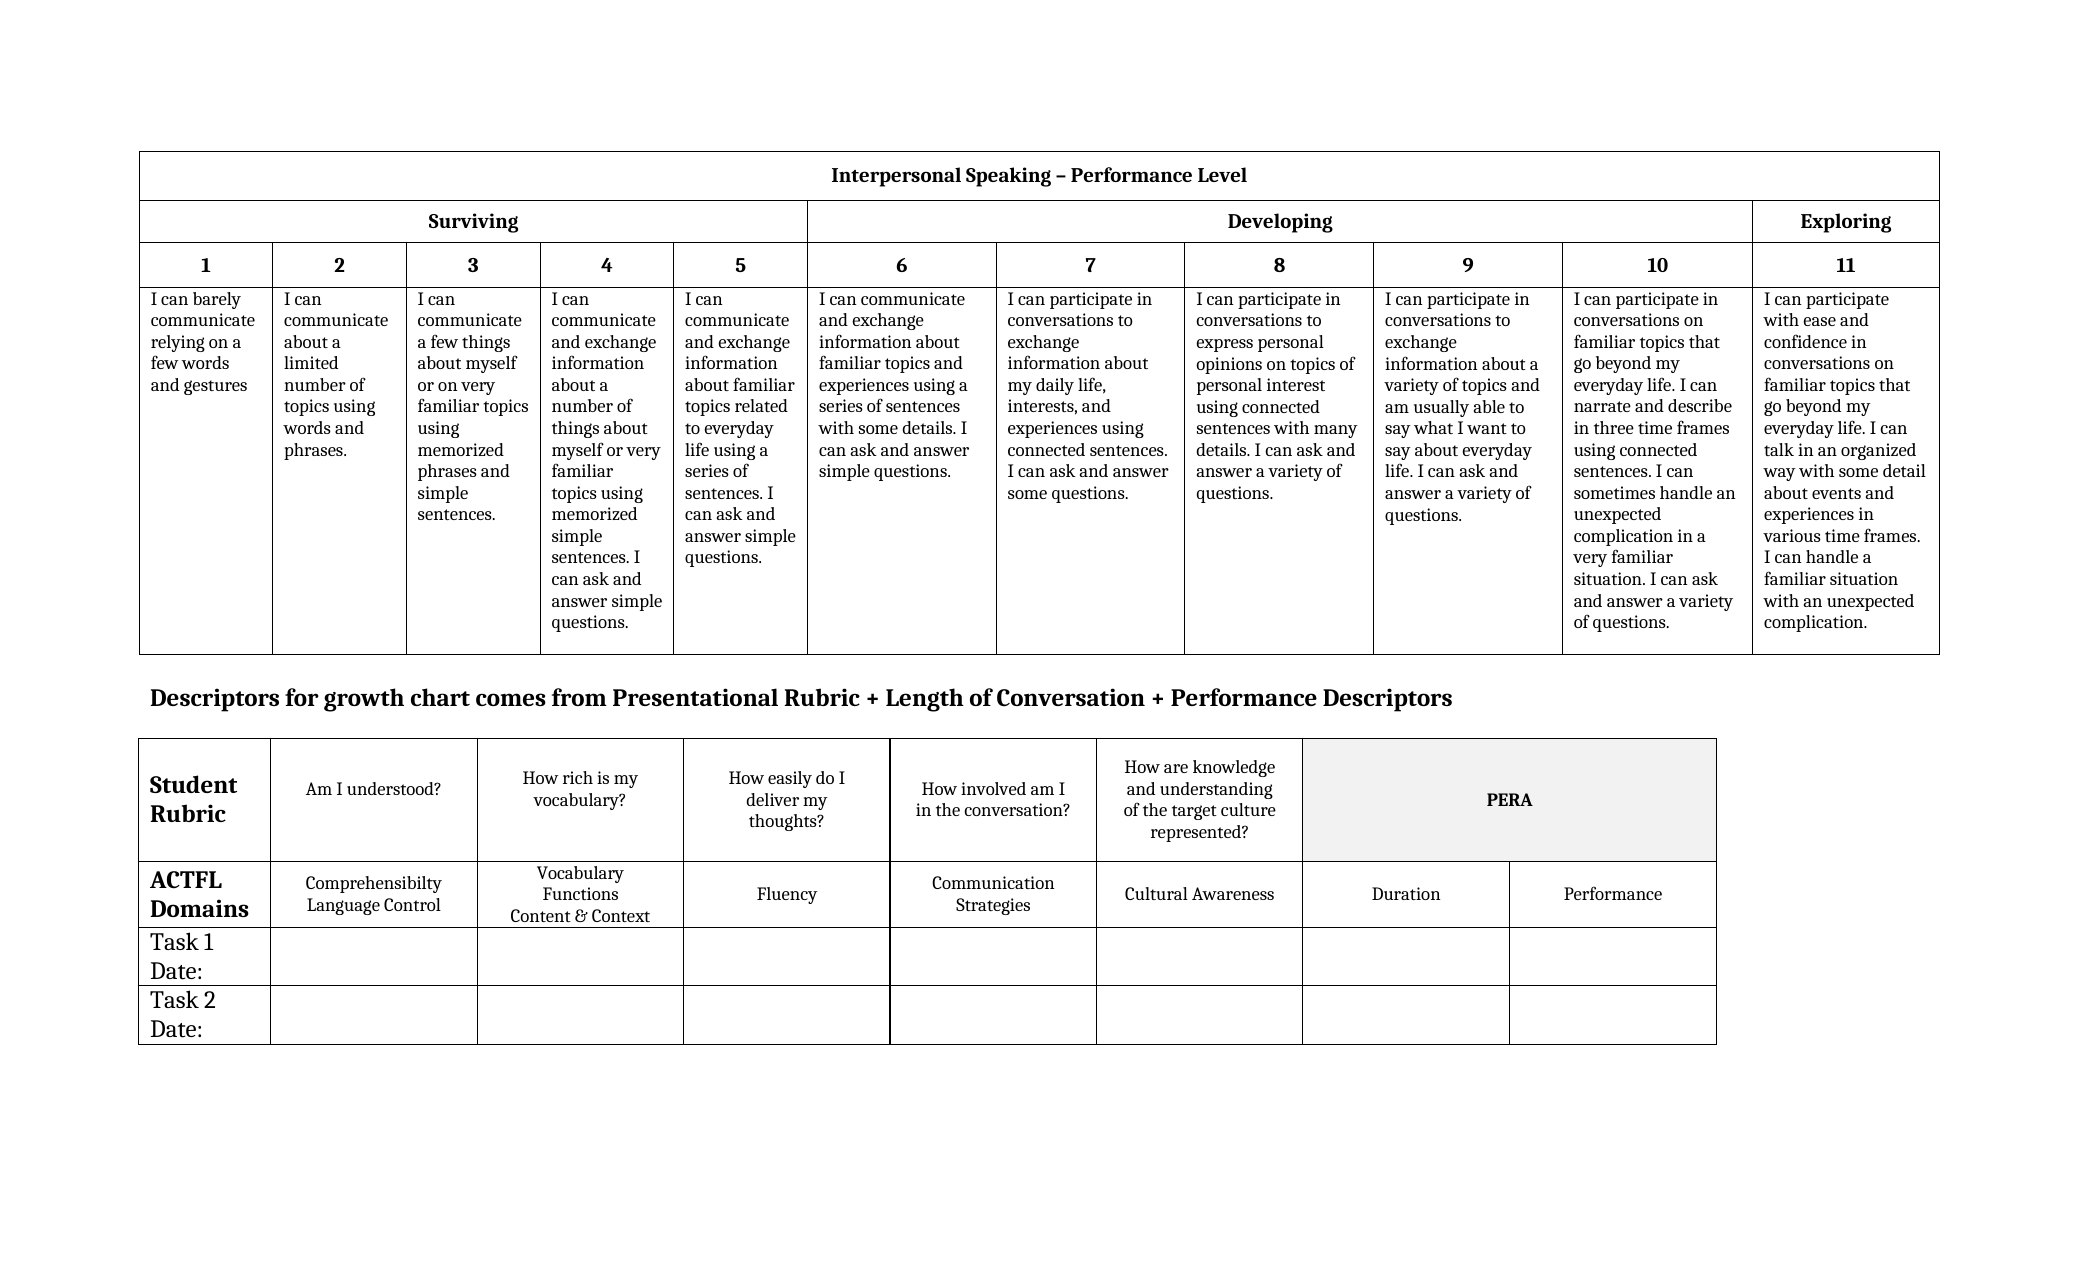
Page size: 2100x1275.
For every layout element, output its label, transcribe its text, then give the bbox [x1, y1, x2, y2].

table_cell [271, 928, 477, 985]
table_cell [1097, 928, 1302, 985]
table_cell 9 [1374, 243, 1562, 287]
table_cell Cultural Awareness [1097, 862, 1302, 927]
table_cell I can communicate about a limited number of topics using words and phrases. [273, 288, 406, 654]
table_cell 3 [407, 243, 540, 287]
table_cell [684, 928, 889, 985]
table_cell I can communicate and exchange information about familiar topics and experiences using a series of sentences with some details. I can ask and answer simple questions. [808, 288, 996, 654]
table_cell [1510, 986, 1716, 1044]
table_cell I can communicate and exchange information about a number of things about myself or very familiar topics using memorized simple sentences. I can ask and answer simple questions. [541, 288, 673, 654]
table_cell Communication Strategies [891, 862, 1096, 927]
text Descriptors for growth chart comes from Presentational Rubric + Length of Conversation + Performance Descriptors [150, 171, 1950, 713]
table_header How rich is my vocabulary? [478, 739, 683, 861]
table_header Interpersonal Speaking – Performance Level [140, 152, 1939, 200]
table_cell Exploring [1753, 201, 1939, 242]
table_cell Task 1 Date: [139, 928, 270, 985]
table_cell Developing [808, 201, 1752, 242]
table_cell 8 [1185, 243, 1373, 287]
table_cell [684, 986, 889, 1044]
table_cell 5 [674, 243, 807, 287]
table_cell I can participate in conversations to express personal opinions on topics of personal interest using connected sentences with many details. I can ask and answer a variety of questions. [1185, 288, 1373, 654]
table_header Am I understood? [271, 739, 477, 861]
table_cell I can communicate and exchange information about familiar topics related to everyday life using a series of sentences. I can ask and answer simple questions. [674, 288, 807, 654]
table_cell [891, 986, 1096, 1044]
table_header How are knowledge and understanding of the target culture represented? [1097, 739, 1302, 861]
table_cell Duration [1303, 862, 1509, 927]
table_header How easily do I deliver my thoughts? [684, 739, 889, 861]
table_cell 1 [140, 243, 272, 287]
table_cell Task 2 Date: [139, 986, 270, 1044]
table_cell [891, 928, 1096, 985]
table_cell 11 [1753, 243, 1939, 287]
table_cell [1510, 928, 1716, 985]
table_cell Vocabulary Functions Content & Context [478, 862, 683, 927]
table_cell [478, 928, 683, 985]
table_cell [478, 986, 683, 1044]
table_cell I can participate with ease and confidence in conversations on familiar topics that go beyond my everyday life. I can talk in an organized way with some detail about events and experiences in various time frames. I can handle a familiar situation with an unexpected complication. [1753, 288, 1939, 654]
table_cell [1303, 928, 1509, 985]
table_cell 7 [997, 243, 1184, 287]
table_header How involved am I in the conversation? [891, 739, 1096, 861]
table_cell Surviving [140, 201, 807, 242]
table_cell Comprehensibilty Language Control [271, 862, 477, 927]
table_cell Performance [1510, 862, 1716, 927]
table_cell 10 [1563, 243, 1752, 287]
table_cell I can participate in conversations to exchange information about my daily life, interests, and experiences using connected sentences. I can ask and answer some questions. [997, 288, 1184, 654]
table_cell 4 [541, 243, 673, 287]
table_cell [1097, 986, 1302, 1044]
table_cell [1303, 986, 1509, 1044]
table_cell [271, 986, 477, 1044]
table_cell I can participate in conversations to exchange information about a variety of topics and am usually able to say what I want to say about everyday life. I can ask and answer a variety of questions. [1374, 288, 1562, 654]
table_header Student Rubric [139, 739, 270, 861]
table_header PERA [1303, 739, 1716, 861]
table_cell I can communicate a few things about myself or on very familiar topics using memorized phrases and simple sentences. [407, 288, 540, 654]
table_cell I can participate in conversations on familiar topics that go beyond my everyday life. I can narrate and describe in three time frames using connected sentences. I can sometimes handle an unexpected complication in a very familiar situation. I can ask and answer a variety of questions. [1563, 288, 1752, 654]
table_cell ACTFL Domains [139, 862, 270, 927]
table_cell I can barely communicate relying on a few words and gestures [140, 288, 272, 654]
table_cell Fluency [684, 862, 889, 927]
table_cell 2 [273, 243, 406, 287]
table_cell 6 [808, 243, 996, 287]
